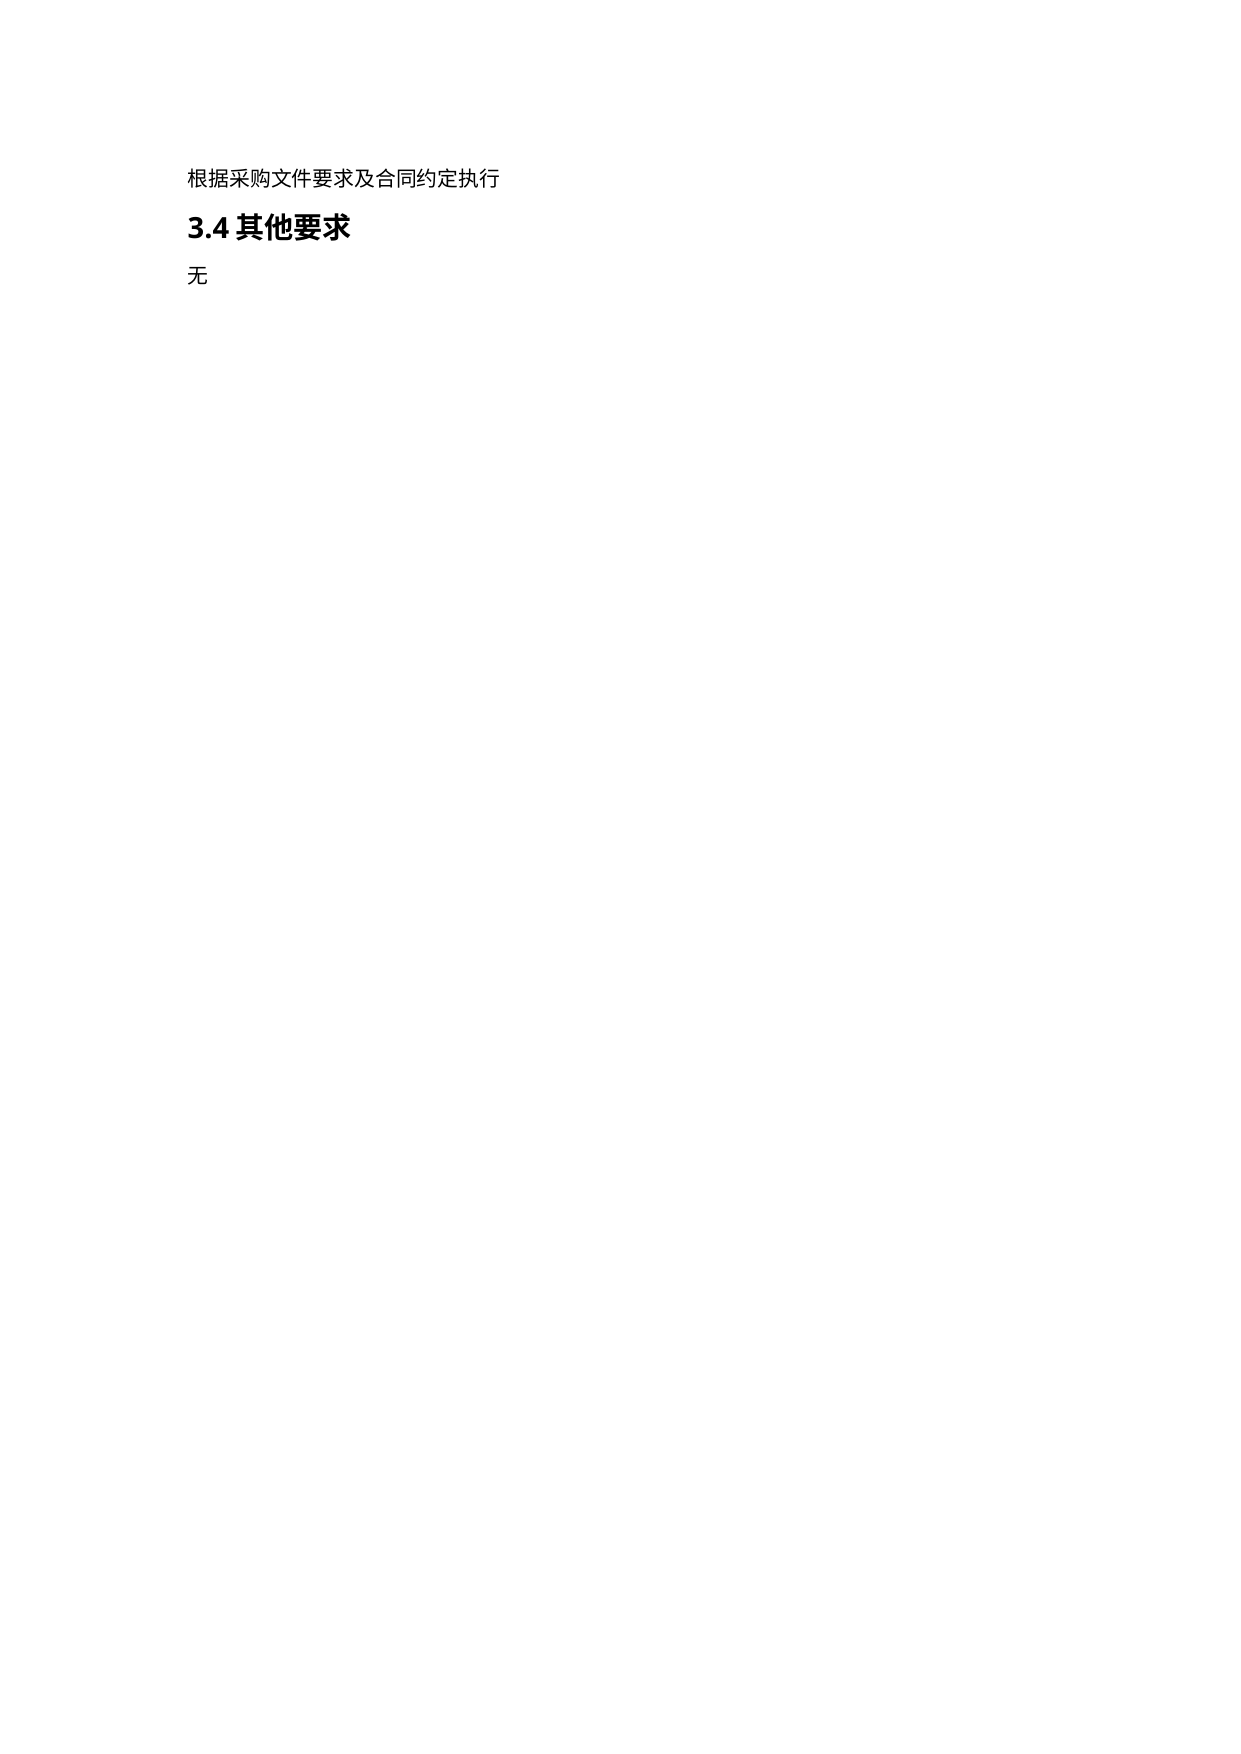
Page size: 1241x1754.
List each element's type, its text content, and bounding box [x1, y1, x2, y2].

text 根据采购文件要求及合同约定执行 [187, 162, 1053, 194]
text 3.4其他要求 [187, 194, 1053, 259]
text 无 [187, 259, 1053, 292]
